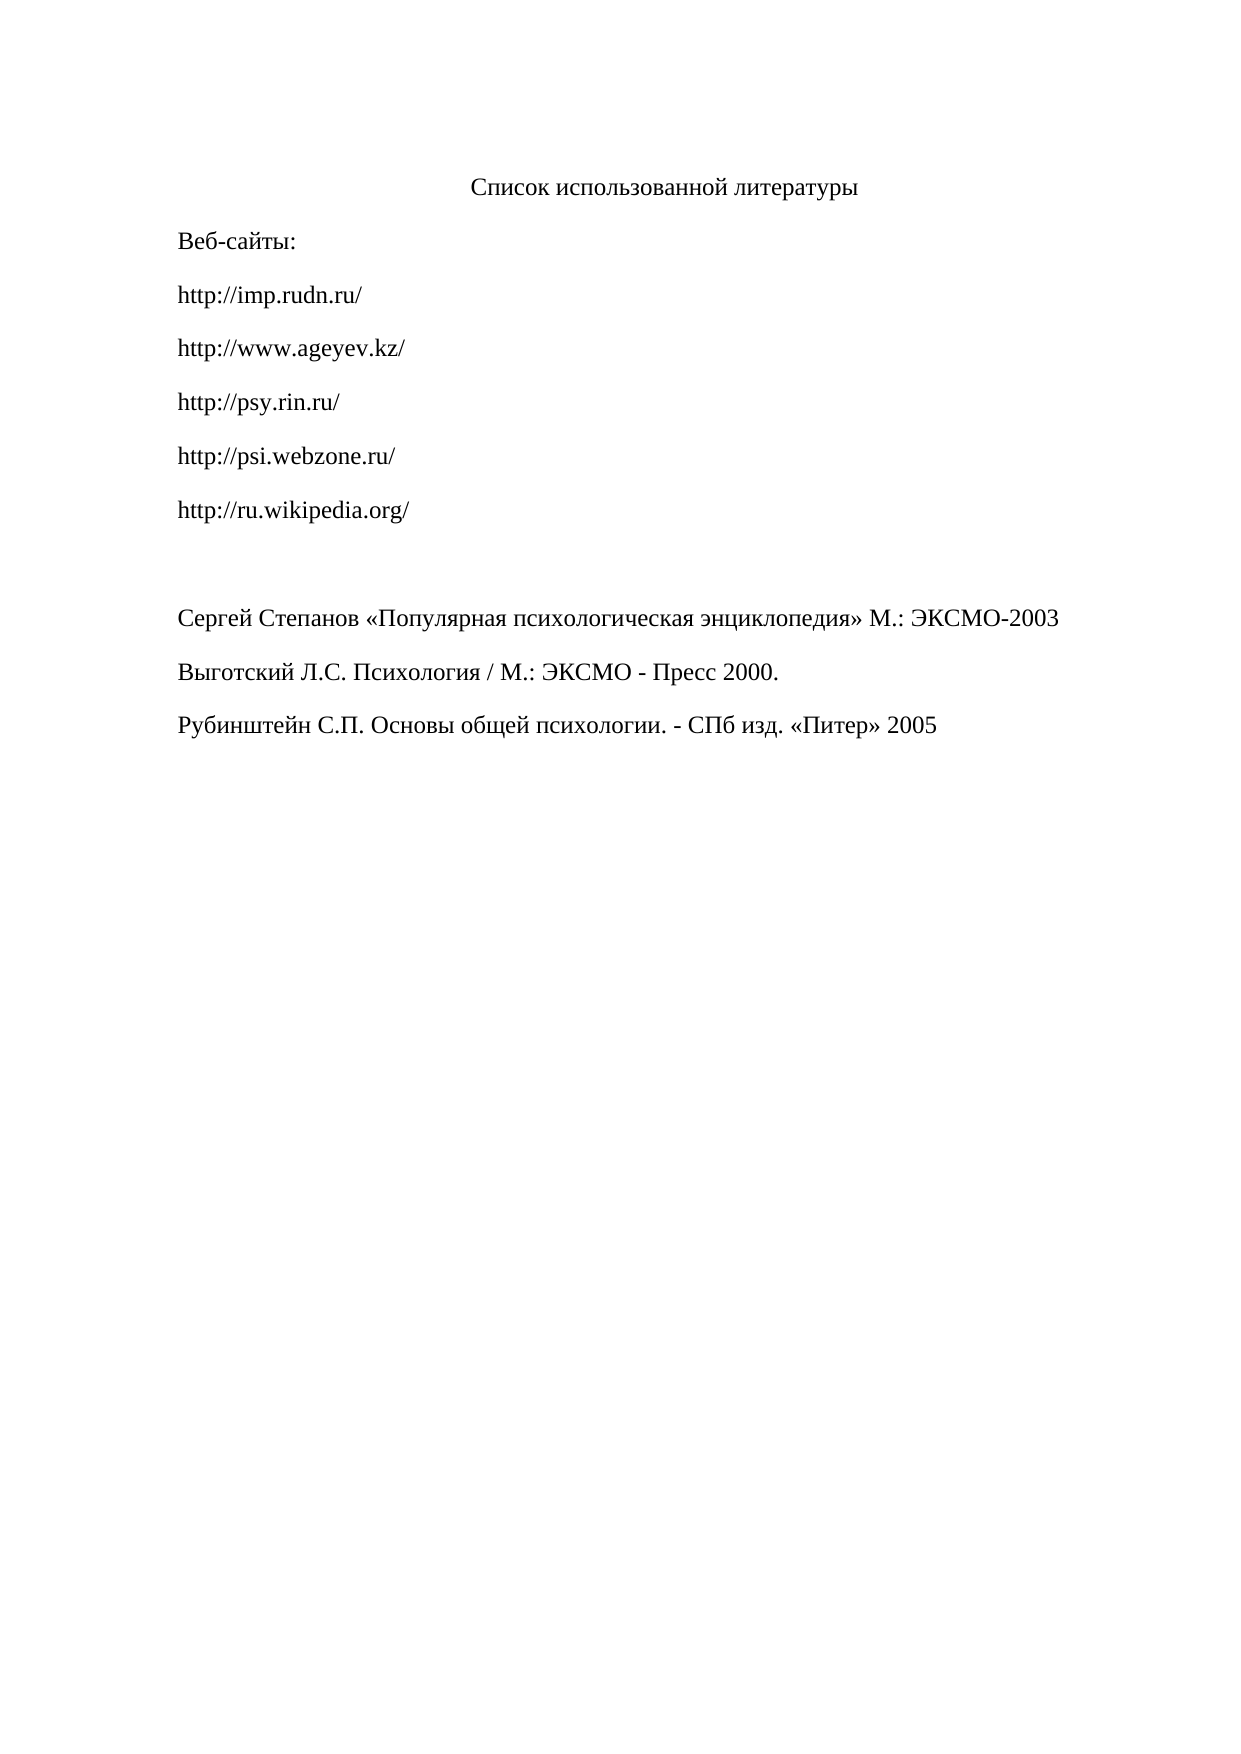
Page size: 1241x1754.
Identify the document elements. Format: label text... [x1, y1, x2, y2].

text http://psy.rin.ru/ [177, 387, 1152, 416]
text Список использованной литературы [177, 172, 1152, 201]
text Выготский Л.С. Психология / М.: ЭКСМО - Пресс 2000. [177, 657, 1152, 685]
text Сергей Степанов «Популярная психологическая энциклопедия» М.: ЭКСМО-2003 [177, 603, 1152, 632]
text http://ru.wikipedia.org/ [177, 495, 1152, 524]
text Веб-сайты: [177, 226, 1152, 254]
text Рубинштейн С.П. Основы общей психологии. - СПб изд. «Питер» 2005 [177, 711, 1152, 739]
text http://psi.webzone.ru/ [177, 441, 1152, 470]
text http://imp.rudn.ru/ [177, 280, 1152, 308]
text http://www.ageyev.kz/ [177, 333, 1152, 362]
